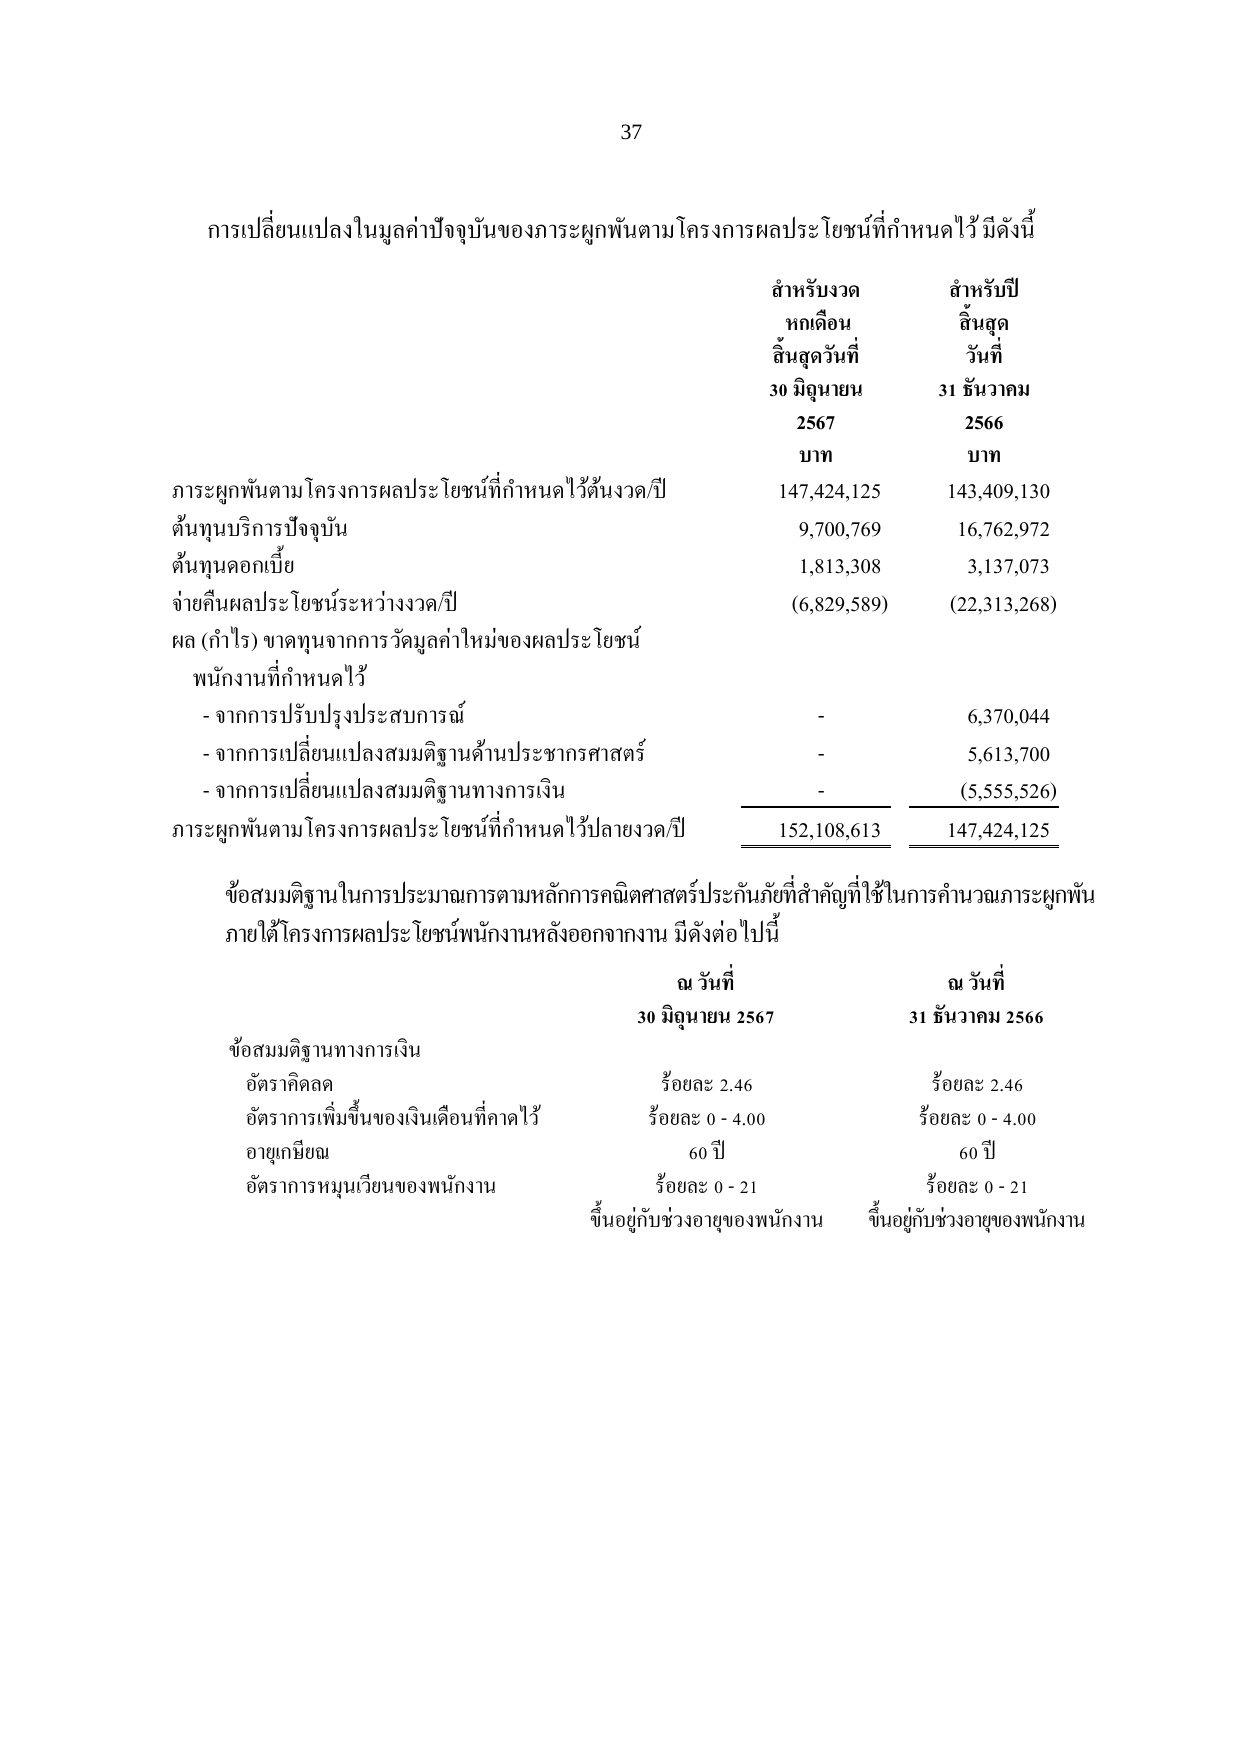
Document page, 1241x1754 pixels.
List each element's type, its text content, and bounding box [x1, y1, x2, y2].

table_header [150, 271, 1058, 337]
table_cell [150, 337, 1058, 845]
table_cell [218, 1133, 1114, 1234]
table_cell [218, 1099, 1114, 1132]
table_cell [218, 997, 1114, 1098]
text ข้อสมมติฐานในการประมาณการตามหลักการคณิตศาสตร์ประกันภัยที่สำคัญที่ใช้ในการคำนวณภาระผูกพันภายใต้โครงการผลประโยชน์พนักงานหลังออกจากงาน มีดังต่อไปนี้ [225, 873, 1113, 951]
text การเปลี่ยนแปลงในมูลค่าปัจจุบันของภาระผูกพันตามโครงการผลประโยชน์ที่กำหนดไว้ มีดังนี้ [207, 208, 1113, 246]
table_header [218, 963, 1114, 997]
